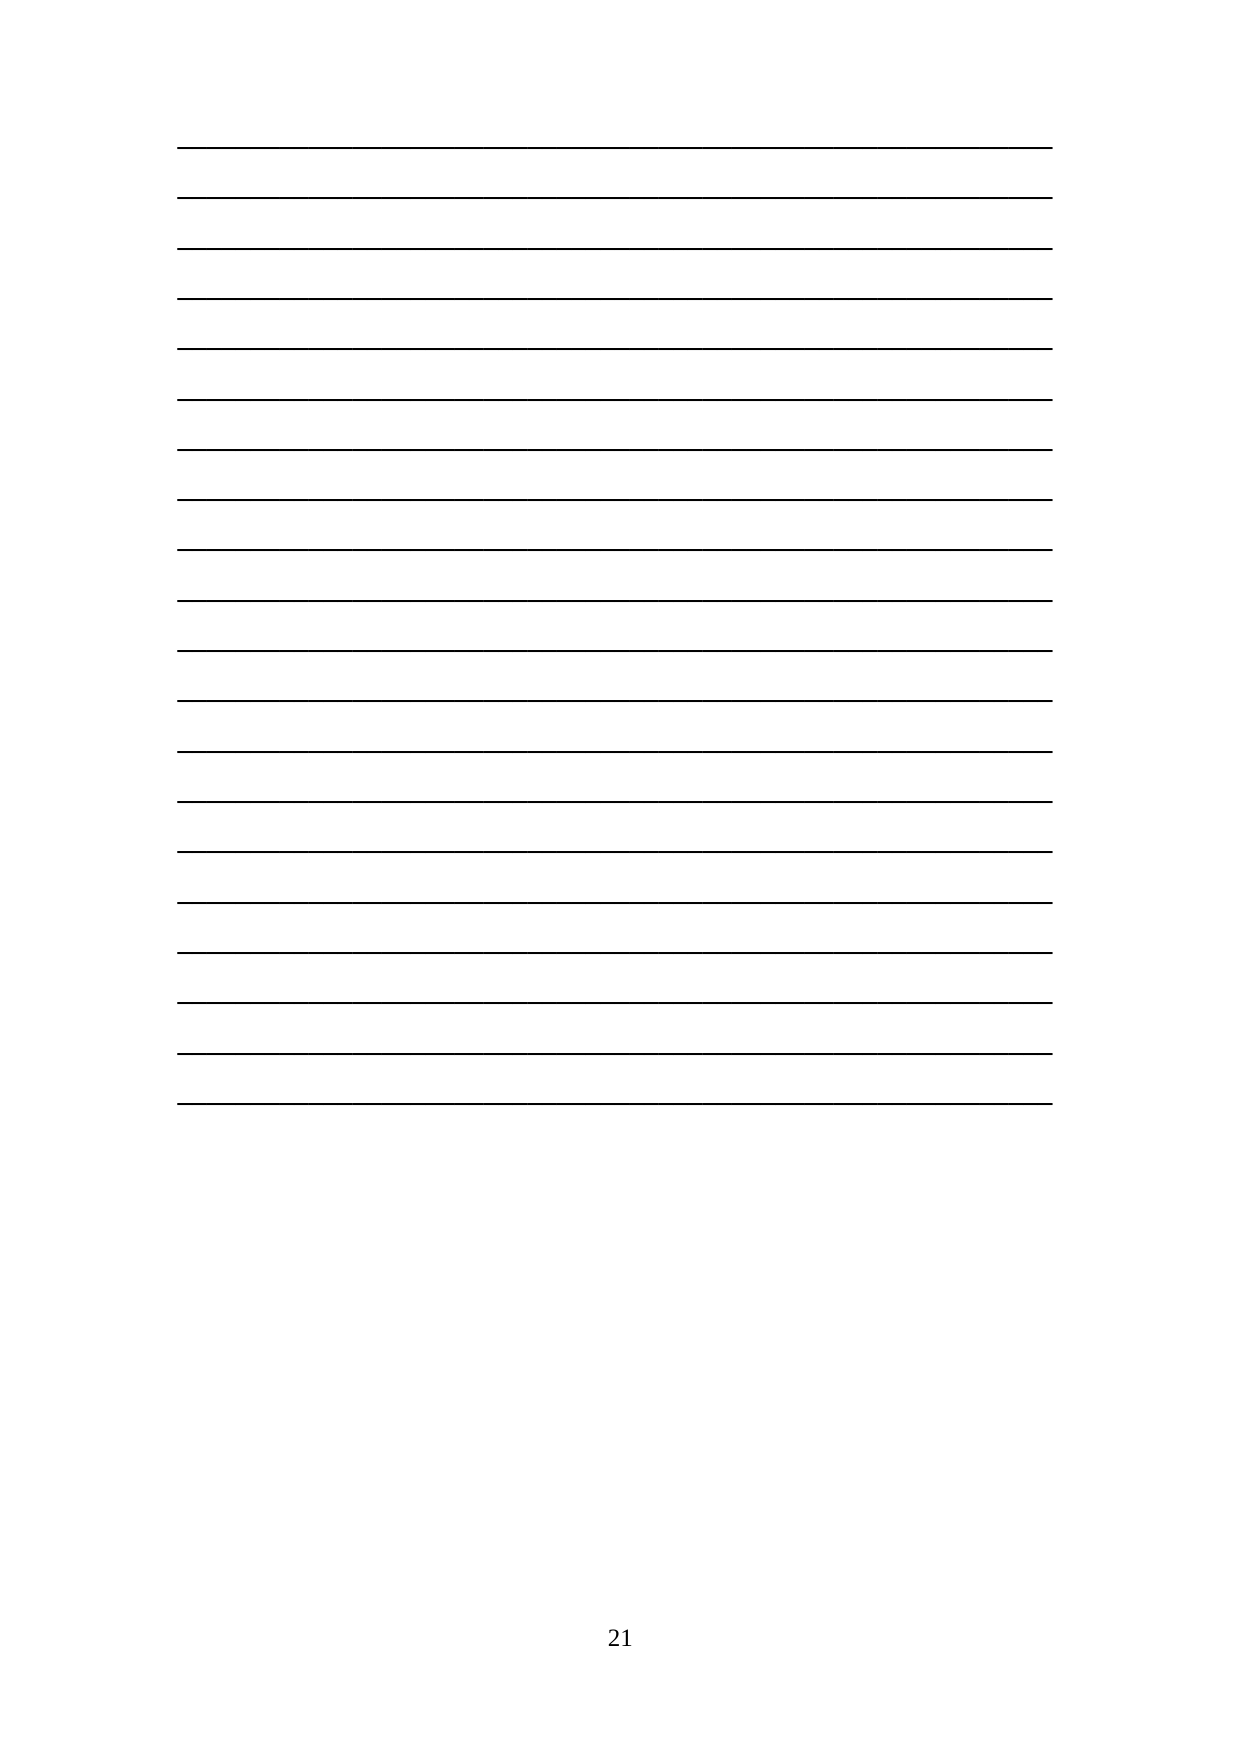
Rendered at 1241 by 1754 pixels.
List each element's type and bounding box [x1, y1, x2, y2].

text [177, 118, 1063, 1108]
